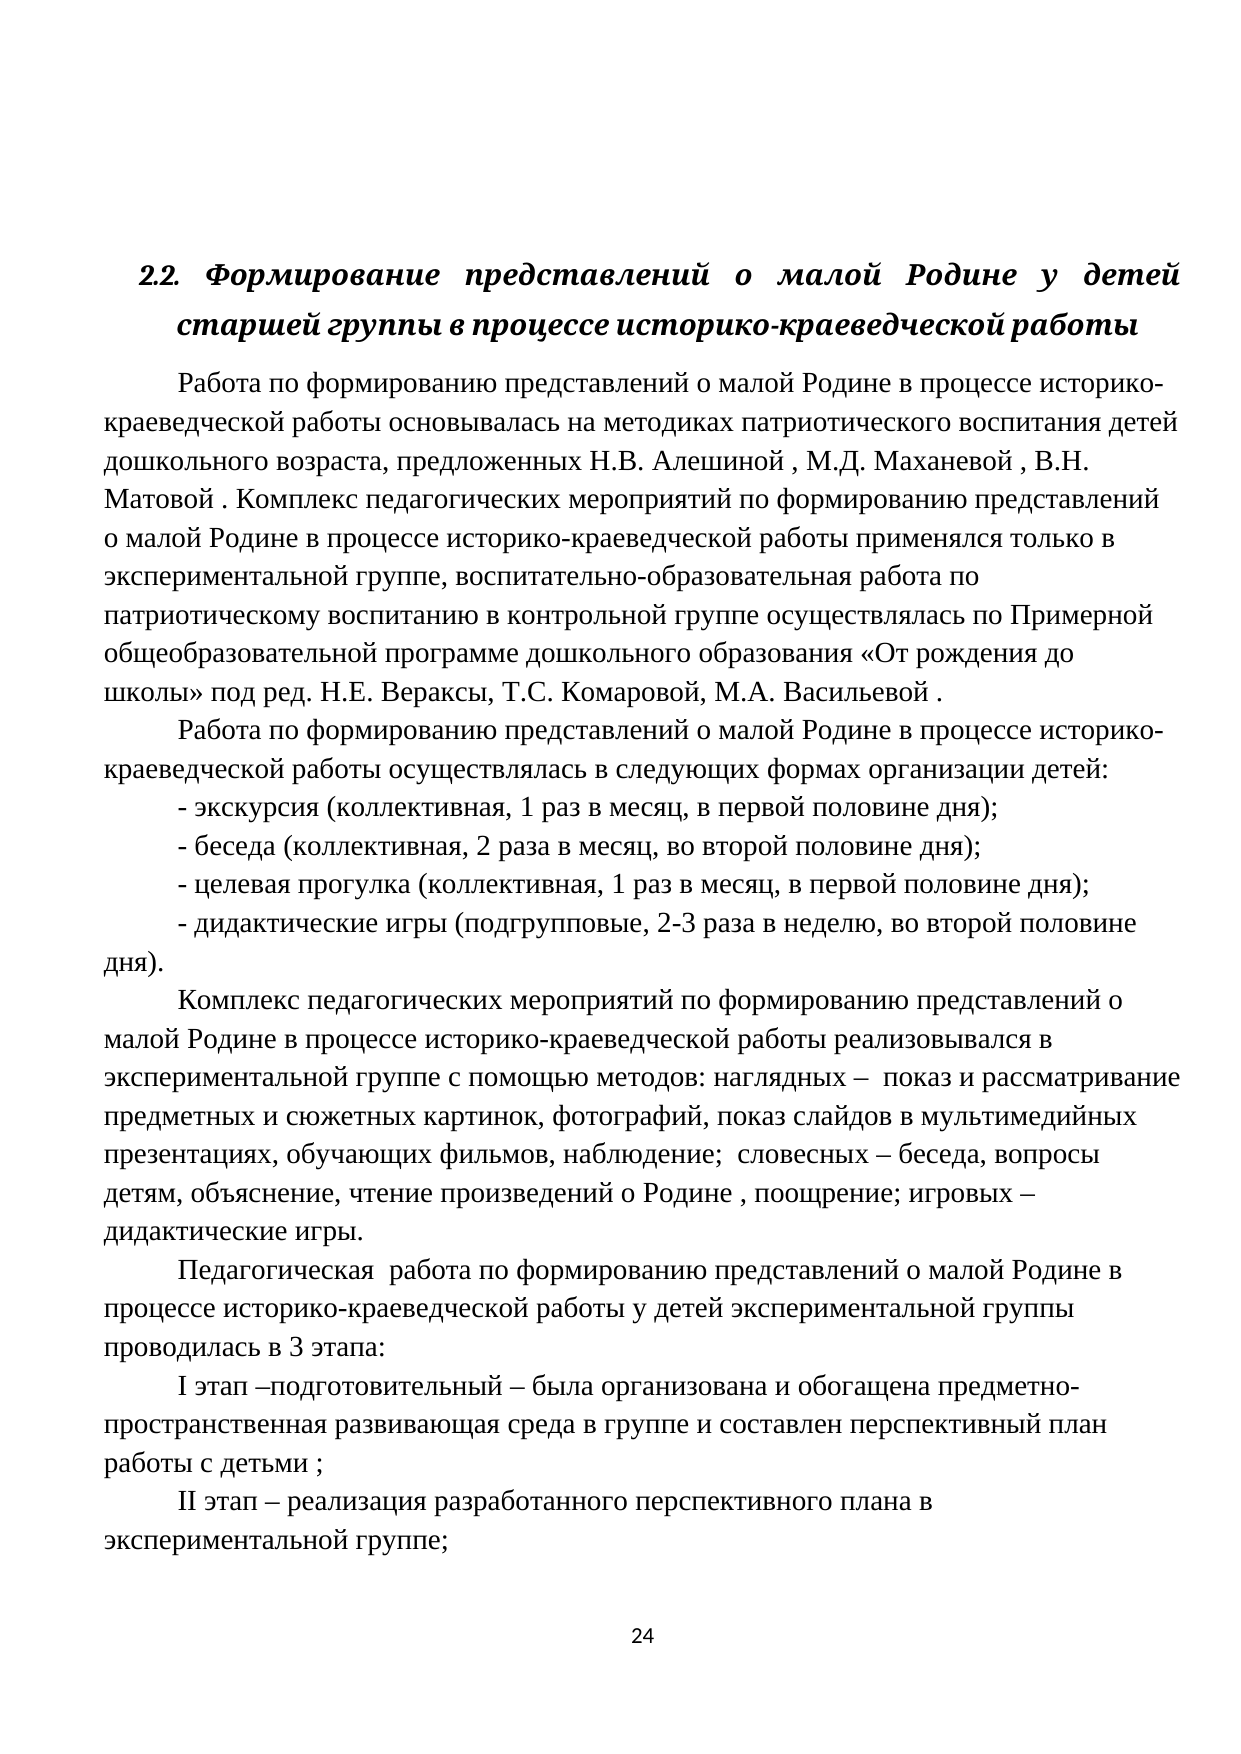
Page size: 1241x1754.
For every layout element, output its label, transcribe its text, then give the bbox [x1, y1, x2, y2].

text I этап –подготовительный – была организована и обогащена предметно-пространственная развивающая среда в группе и составлен перспективный план работы с детьми ; [103, 1368, 1181, 1478]
text - целевая прогулка (коллективная, 1 раз в месяц, в первой половине дня); [103, 867, 1181, 900]
subtitle 2.2. Формирование представлений о малой Родине у детей старшей группы в процессе историко-краеведческой работы [139, 259, 1181, 343]
text - экскурсия (коллективная, 1 раз в месяц, в первой половине дня); [103, 789, 1181, 823]
text - беседа (коллективная, 2 раза в месяц, во второй половине дня); [103, 828, 1181, 862]
text Работа по формированию представлений о малой Родине в процессе историко-краеведческой работы основывалась на методиках патриотического воспитания детей дошкольного возраста, предложенных Н.В. Алешиной , М.Д. Маханевой , В.Н. Матовой . Комплекс педагогических мероприятий по формированию представлений о малой Родине в процессе историко-краеведческой работы применялся только в экспериментальной группе, воспитательно-образовательная работа по патриотическому воспитанию в контрольной группе осуществлялась по Примерной общеобразовательной программе дошкольного образования «От рождения до школы» под ред. Н.Е. Вераксы, Т.С. Комаровой, М.А. Васильевой . [103, 366, 1181, 707]
text Педагогическая работа по формированию представлений о малой Родине в процессе историко-краеведческой работы у детей экспериментальной группы проводилась в 3 этапа: [103, 1252, 1181, 1363]
text Комплекс педагогических мероприятий по формированию представлений о малой Родине в процессе историко-краеведческой работы реализовывался в экспериментальной группе с помощью методов: наглядных – показ и рассматривание предметных и сюжетных картинок, фотографий, показ слайдов в мультимедийных презентациях, обучающих фильмов, наблюдение; словесных – беседа, вопросы детям, объяснение, чтение произведений о Родине , поощрение; игровых – дидактические игры. [103, 982, 1181, 1247]
text II этап – реализация разработанного перспективного плана в экспериментальной группе; [103, 1483, 1181, 1555]
text - дидактические игры (подгрупповые, 2-3 раза в неделю, во второй половине дня). [103, 905, 1181, 977]
text Работа по формированию представлений о малой Родине в процессе историко-краеведческой работы осуществлялась в следующих формах организации детей: [103, 712, 1181, 784]
